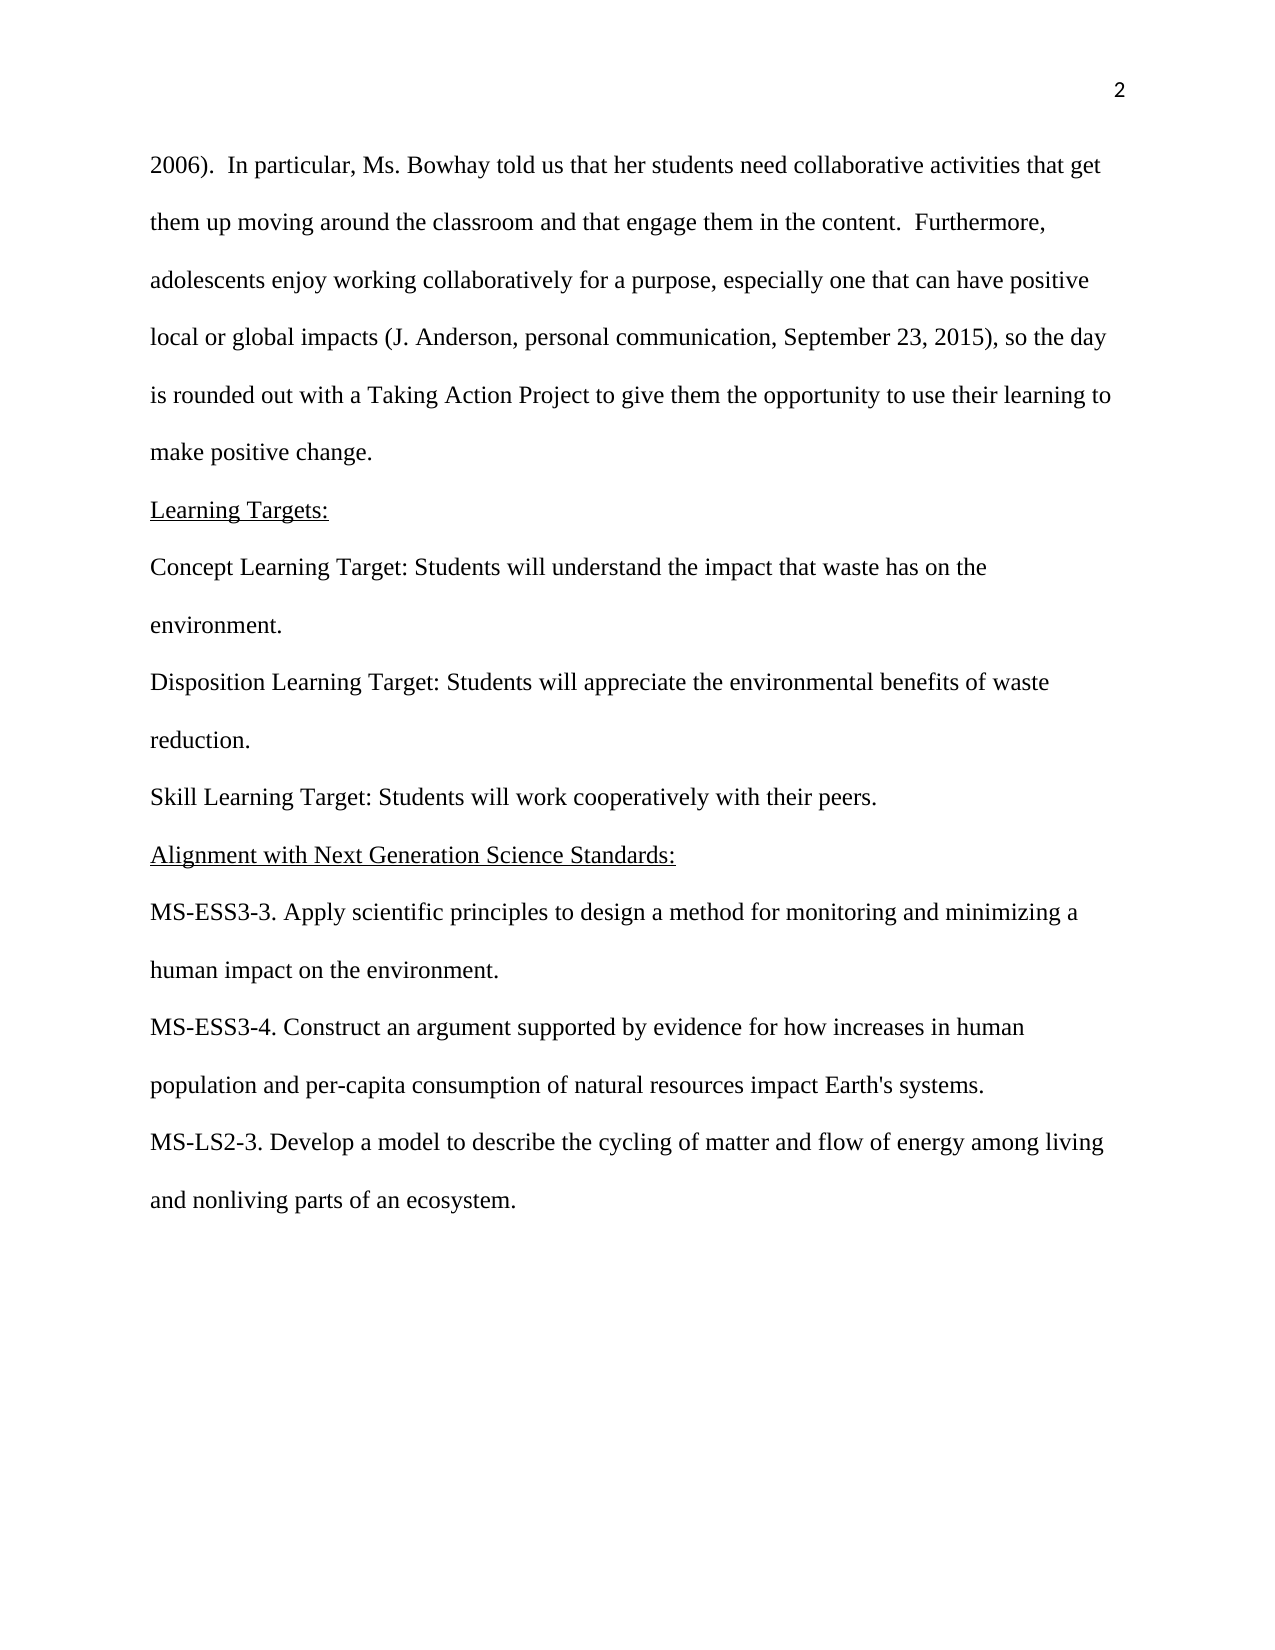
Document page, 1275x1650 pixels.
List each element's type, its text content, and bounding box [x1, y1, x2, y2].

text MS-ESS3-4. Construct an argument supported by evidence for how increases in human population and per-capita consumption of natural resources impact Earth's systems. [150, 1012, 1125, 1099]
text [150, 150, 1125, 466]
text Concept Learning Target: Students will understand the impact that waste has on the environment. [150, 552, 1125, 639]
text MS-ESS3-3. Apply scientific principles to design a method for monitoring and minimizing a human impact on the environment. [150, 897, 1125, 984]
text MS-LS2-3. Develop a model to describe the cycling of matter and flow of energy among living and nonliving parts of an ecosystem. [150, 1127, 1125, 1214]
text Disposition Learning Target: Students will appreciate the environmental benefits of waste reduction. [150, 667, 1125, 754]
text Alignment with Next Generation Science Standards: [150, 840, 1125, 869]
text Skill Learning Target: Students will work cooperatively with their peers. [150, 782, 1125, 811]
text Learning Targets: [150, 495, 1125, 524]
